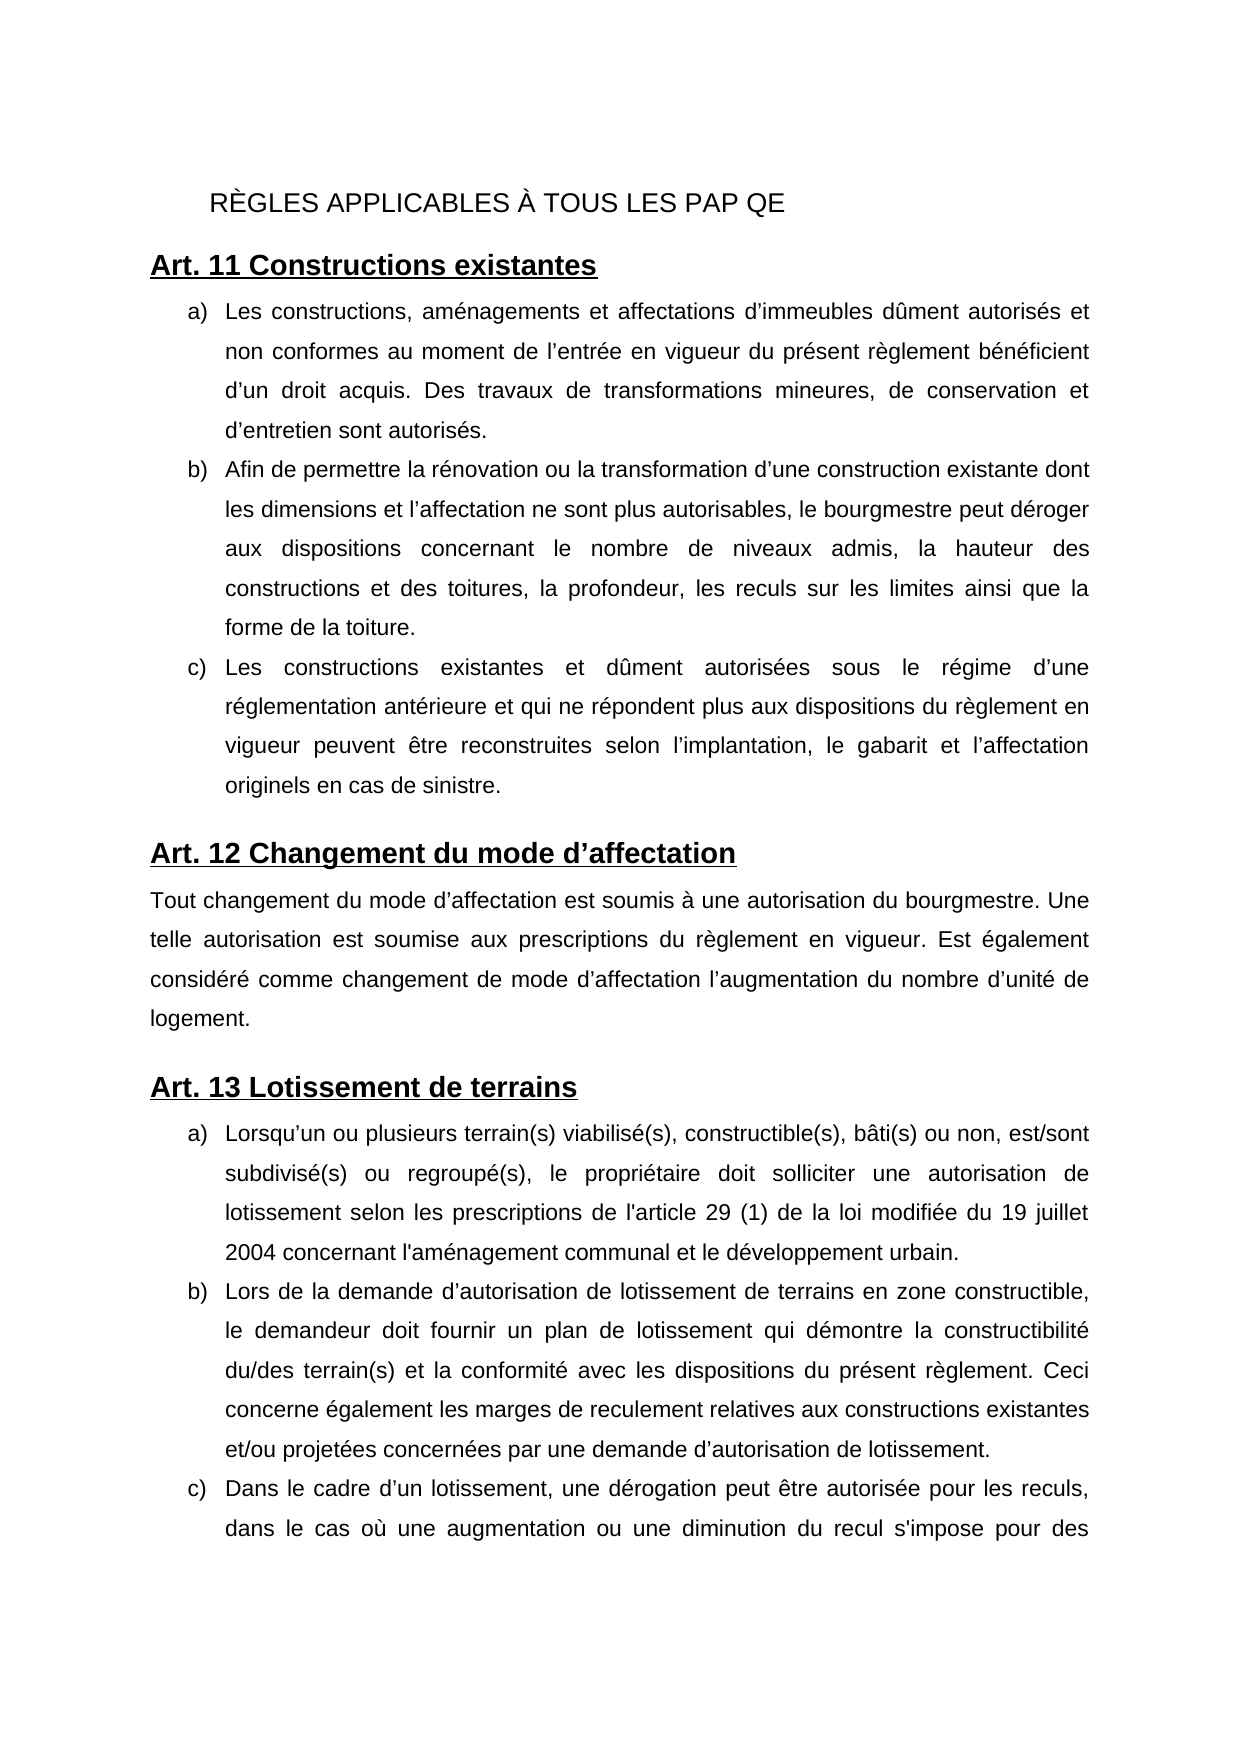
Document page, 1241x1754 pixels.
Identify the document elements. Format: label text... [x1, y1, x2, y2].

text Tout changement du mode d’affectation est soumis à une autorisation du bourgmestre. Une telle autorisation est soumise aux prescriptions du règlement en vigueur. Est également considéré comme changement de mode d’affectation l’augmentation du nombre d’unité de logement. [150, 887, 1090, 1032]
list Lorsqu’un ou plusieurs terrain(s) viabilisé(s), constructible(s), bâti(s) ou non, est/sont subdivisé(s) ou regroupé(s), le propriétaire doit solliciter une autorisation de lotissement selon les prescriptions de l'article 29 (1) de la loi modifiée du 19 juillet 2004 concernant l'aménagement communal et le développement urbain. [187, 1120, 1090, 1265]
subtitle Art. 12 Changement du mode d’affectation [150, 836, 1090, 870]
title Règles applicables à tous les PAP QE [209, 187, 1090, 219]
list Lors de la demande d’autorisation de lotissement de terrains en zone constructible, le demandeur doit fournir un plan de lotissement qui démontre la constructibilité du/des terrain(s) et la conformité avec les dispositions du présent règlement. Ceci concerne également les marges de reculement relatives aux constructions existantes et/ou projetées concernées par une demande d’autorisation de lotissement. [187, 1278, 1090, 1462]
list Afin de permettre la rénovation ou la transformation d’une construction existante dont les dimensions et l’affectation ne sont plus autorisables, le bourgmestre peut déroger aux dispositions concernant le nombre de niveaux admis, la hauteur des constructions et des toitures, la profondeur, les reculs sur les limites ainsi que la forme de la toiture. [187, 456, 1090, 640]
list Les constructions, aménagements et affectations d’immeubles dûment autorisés et non conformes au moment de l’entrée en vigueur du présent règlement bénéficient d’un droit acquis. Des travaux de transformations mineures, de conservation et d’entretien sont autorisés. [187, 298, 1090, 443]
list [187, 1475, 1090, 1541]
subtitle Art. 13 Lotissement de terrains [150, 1070, 1090, 1103]
list Les constructions existantes et dûment autorisées sous le régime d’une réglementation antérieure et qui ne répondent plus aux dispositions du règlement en vigueur peuvent être reconstruites selon l’implantation, le gabarit et l’affectation originels en cas de sinistre. [187, 653, 1090, 798]
subtitle Art. 11 Constructions existantes [150, 248, 1090, 281]
